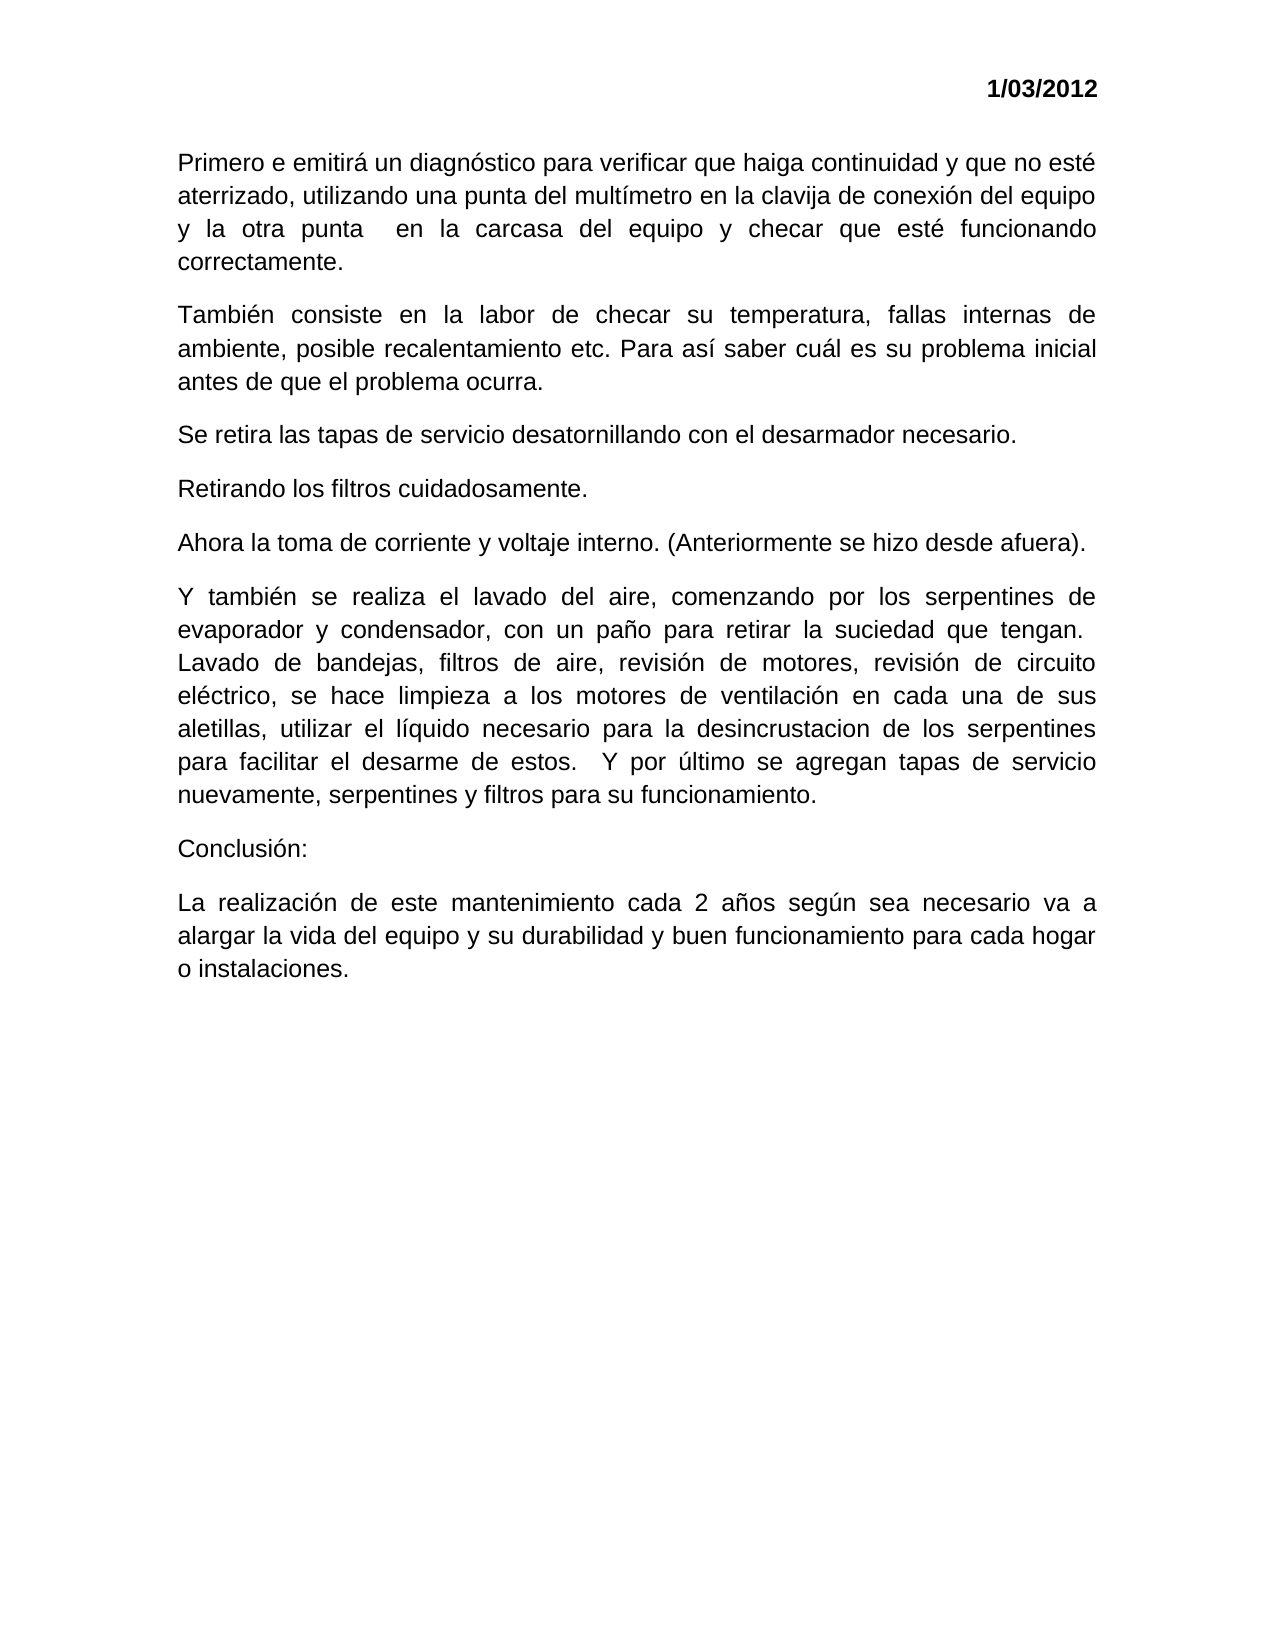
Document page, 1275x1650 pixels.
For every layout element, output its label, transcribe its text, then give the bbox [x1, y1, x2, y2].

text Primero e emitirá un diagnóstico para verificar que haiga continuidad y que no esté aterrizado, utilizando una punta del multímetro en la clavija de conexión del equipo y la otra punta en la carcasa del equipo y checar que esté funcionando correctamente. [177, 148, 1098, 275]
text Y también se realiza el lavado del aire, comenzando por los serpentines de evaporador y condensador, con un paño para retirar la suciedad que tengan. Lavado de bandejas, filtros de aire, revisión de motores, revisión de circuito eléctrico, se hace limpieza a los motores de ventilación en cada una de sus aletillas, utilizar el líquido necesario para la desincrustacion de los serpentines para facilitar el desarme de estos. Y por último se agregan tapas de servicio nuevamente, serpentines y filtros para su funcionamiento. [177, 582, 1098, 809]
text Se retira las tapas de servicio desatornillando con el desarmador necesario. [177, 420, 1098, 449]
text También consiste en la labor de checar su temperatura, fallas internas de ambiente, posible recalentamiento etc. Para así saber cuál es su problema inicial antes de que el problema ocurra. [177, 301, 1098, 395]
text Ahora la toma de corriente y voltaje interno. (Anteriormente se hizo desde afuera). [177, 528, 1098, 557]
text Retirando los filtros cuidadosamente. [177, 474, 1098, 503]
text La realización de este mantenimiento cada 2 años según sea necesario va a alargar la vida del equipo y su durabilidad y buen funcionamiento para cada hogar o instalaciones. [177, 888, 1098, 983]
text Conclusión: [177, 834, 1098, 863]
